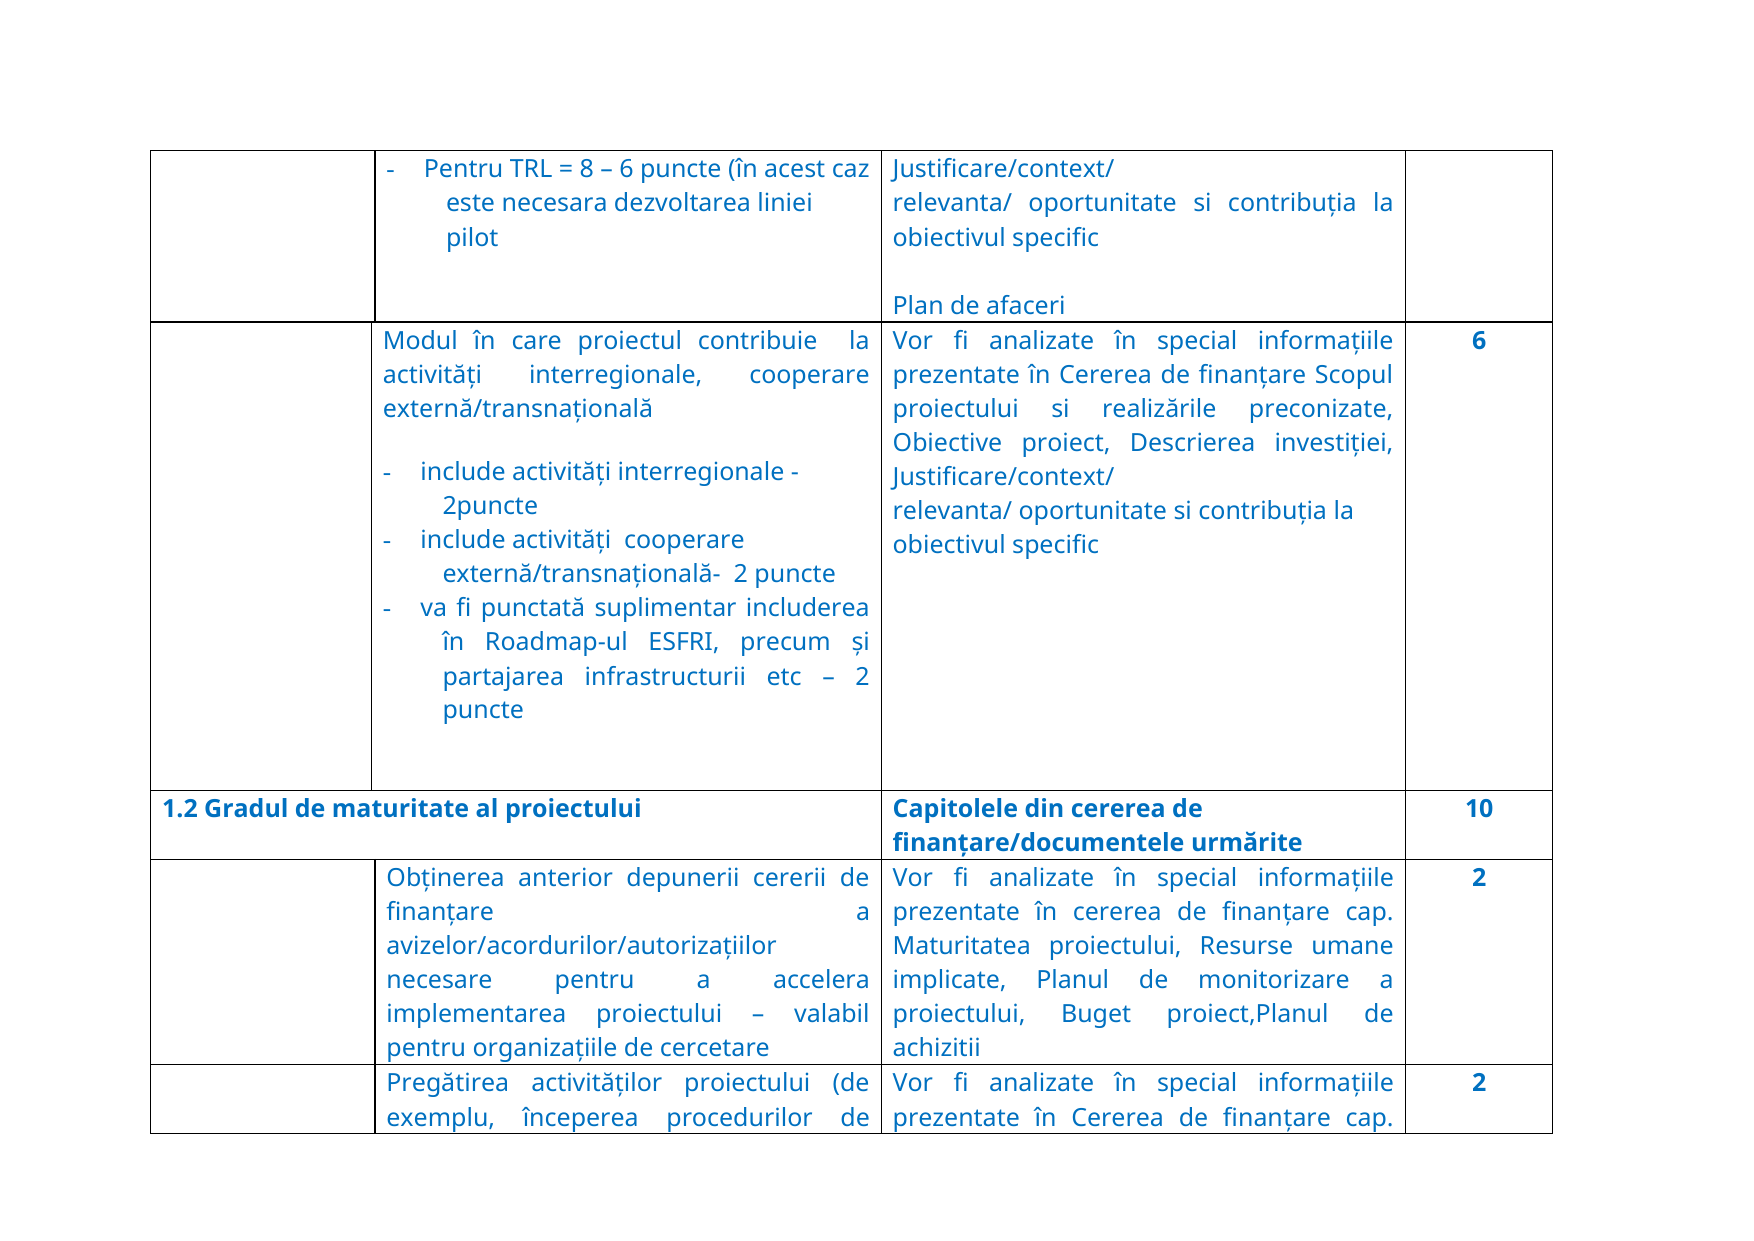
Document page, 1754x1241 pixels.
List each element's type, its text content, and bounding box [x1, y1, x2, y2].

table_cell 2 [1406, 860, 1552, 1064]
table_cell Capitolele din cererea de finanțare/documentele urmărite [882, 791, 1405, 859]
table_cell Obținerea anterior depunerii cererii de finanțare a avizelor/acordurilor/autorizațiilor necesare pentru a accelera implementarea proiectului – valabil pentru organizațiile de cercetare [376, 860, 881, 1064]
table_cell 6 [1406, 323, 1552, 789]
table_cell Vor fi analizate în special informaţiile prezentate în cererea de finanţare cap. Maturitatea proiectului, Resurse umane implicate, Planul de monitorizare a proiectului, Buget proiect,Planul de achizitii [882, 860, 1405, 1064]
table_cell [151, 1065, 374, 1133]
table_cell 1.2 Gradul de maturitate al proiectului [151, 791, 881, 859]
table_cell Modul în care proiectul contribuie la activități interregionale, cooperare externă/transnațională include activități interregionale -2puncte include activități cooperare externă/transnațională- 2 puncte va fi punctată suplimentar includerea în Roadmap-ul ESFRI, precum și partajarea infrastructurii etc – 2 puncte [372, 323, 881, 789]
table_cell 10 [1406, 791, 1552, 859]
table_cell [376, 1065, 881, 1133]
table_cell [151, 860, 374, 1064]
table_cell Vor fi analizate în special informațiile prezentate în Cererea de finanțare Scopul proiectului si realizările preconizate, Obiective proiect, Descrierea investiției, Justificare/context/ relevanta/ oportunitate si contribuția la obiectivul specific [882, 323, 1405, 789]
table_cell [376, 151, 881, 321]
table_cell 6 [1406, 151, 1552, 321]
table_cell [882, 151, 1405, 321]
table_cell 2 [1406, 1065, 1552, 1133]
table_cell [882, 1065, 1405, 1133]
table_cell [151, 323, 371, 789]
